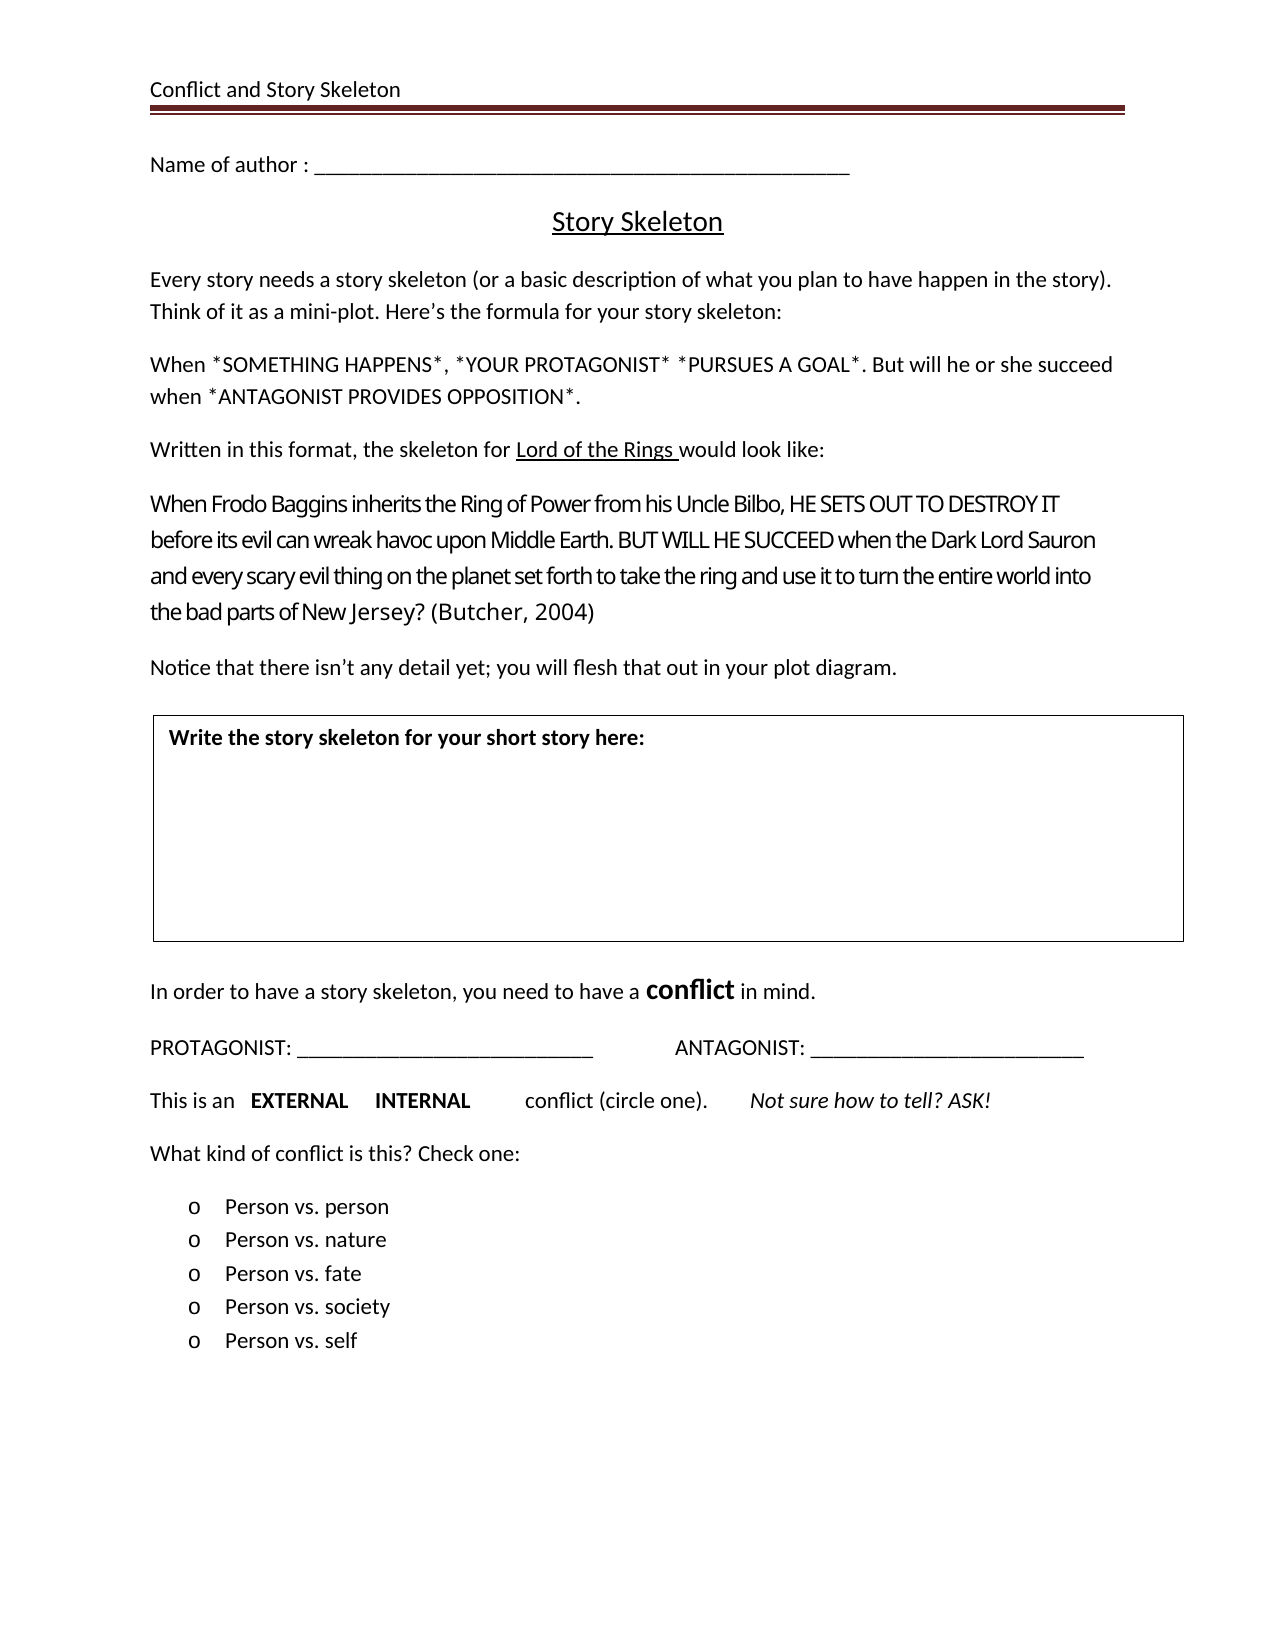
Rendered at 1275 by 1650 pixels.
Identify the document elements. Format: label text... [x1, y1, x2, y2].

text This is an EXTERNAL INTERNAL conflict (circle one). Not sure how to tell? ASK! [150, 1086, 1125, 1114]
list Person vs. fate [187, 1259, 1125, 1288]
text Written in this format, the skeleton for Lord of the Rings would look like: [150, 435, 1125, 463]
text When *SOMETHING HAPPENS*, *YOUR PROTAGONIST* *PURSUES A GOAL*. But will he or she succeed when *ANTAGONIST PROVIDES OPPOSITION*. [150, 350, 1125, 410]
text PROTAGONIST: __________________________ ANTAGONIST: ________________________ [150, 1033, 1125, 1061]
text Notice that there isn’t any detail yet; you will flesh that out in your plot diagram. [150, 653, 1125, 681]
text Every story needs a story skeleton (or a basic description of what you plan to have happen in the story). Think of it as a mini-plot. Here’s the formula for your story skeleton: [150, 265, 1125, 325]
list Person vs. person [187, 1192, 1125, 1221]
text Story Skeleton [150, 203, 1125, 239]
text When Frodo Baggins inherits the Ring of Power from his Uncle Bilbo, HE SETS OUT TO DESTROY IT before its evil can wreak havoc upon Middle Earth. BUT WILL HE SUCCEED when the Dark Lord Sauron and every scary evil thing on the planet set forth to take the ring and use it to turn the entire world into the bad parts of New Jersey? (Butcher, 2004) [150, 488, 1125, 627]
list Person vs. nature [187, 1225, 1125, 1254]
text What kind of conflict is this? Check one: [150, 1139, 1125, 1167]
list Person vs. society [187, 1292, 1125, 1322]
text In order to have a story skeleton, you need to have a conflict in mind. [150, 971, 1125, 1007]
text Name of author : _______________________________________________ [150, 150, 1125, 178]
list Person vs. self [187, 1326, 1125, 1355]
